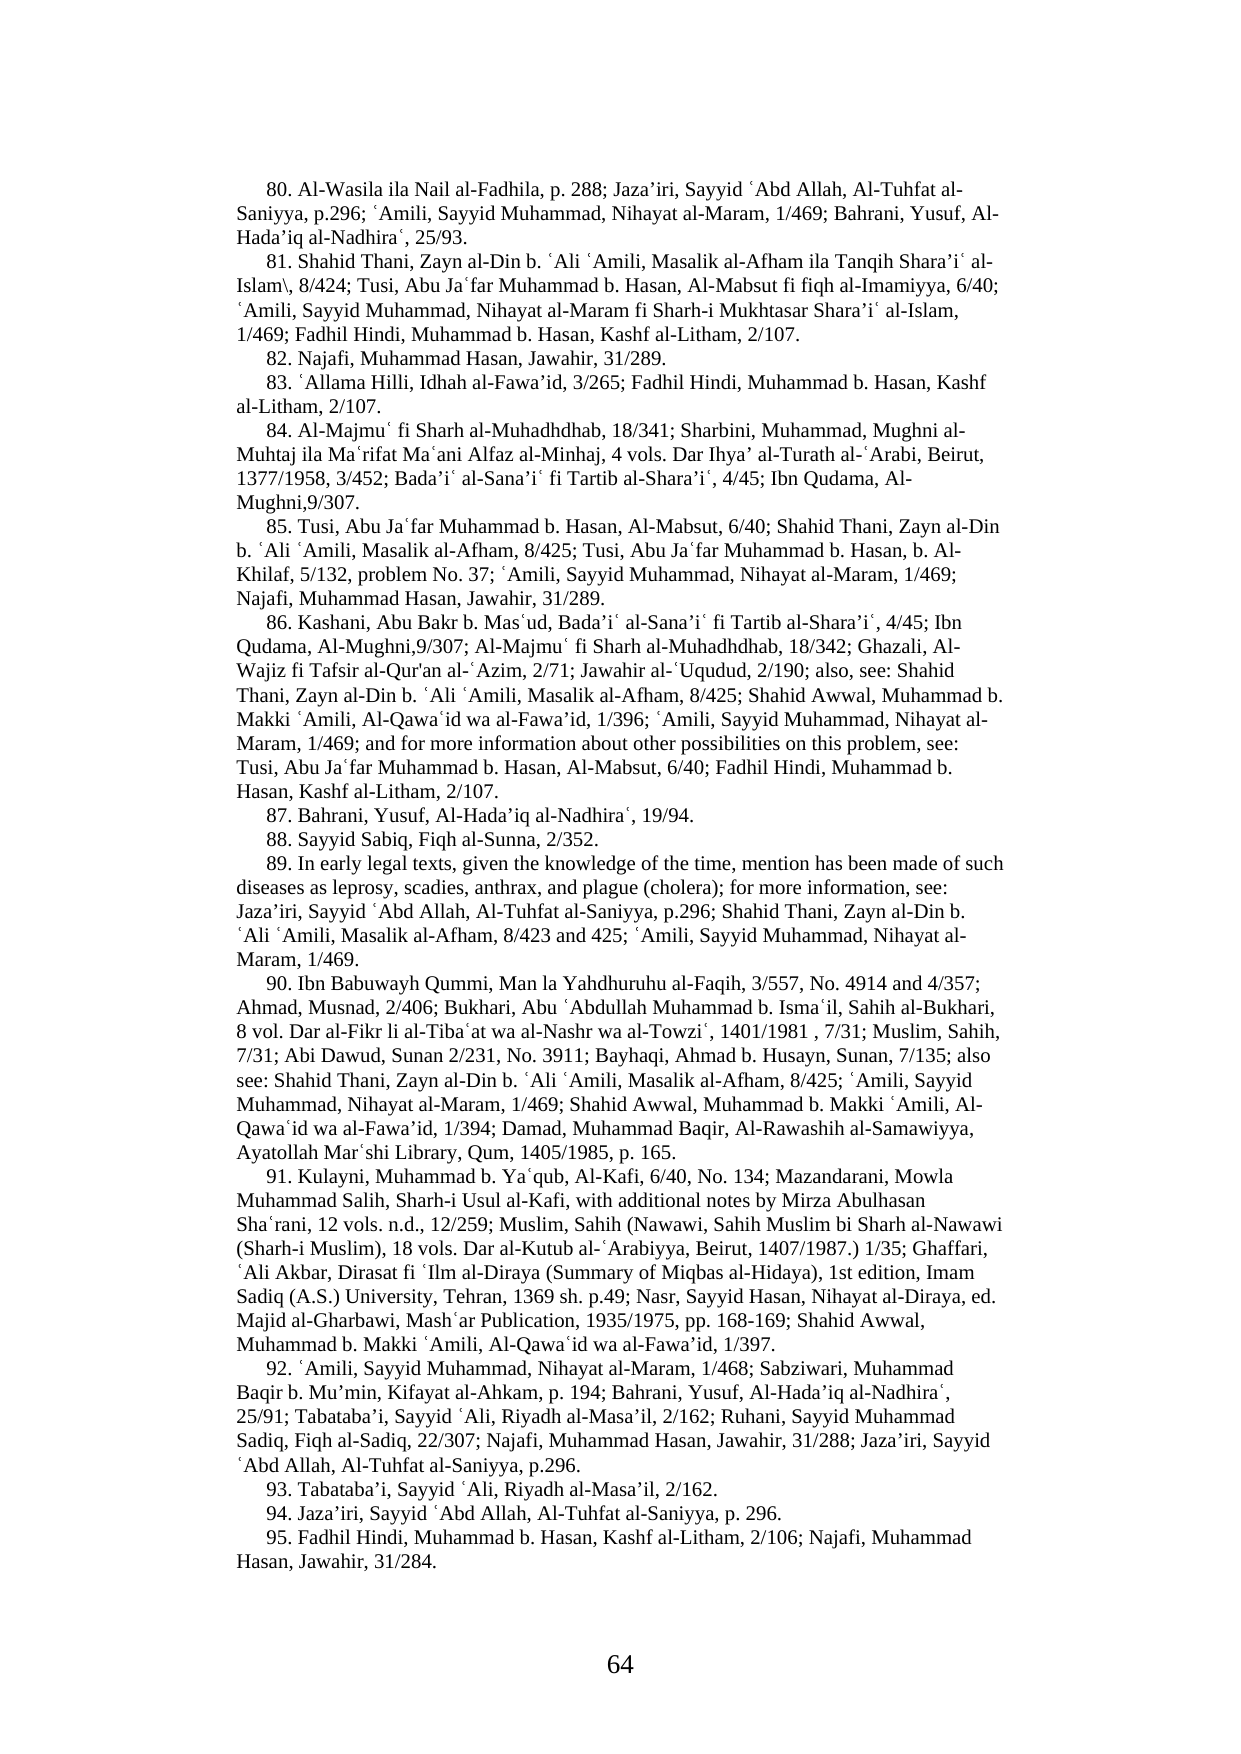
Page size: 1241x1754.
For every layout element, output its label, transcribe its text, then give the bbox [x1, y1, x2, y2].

text 81. Shahid Thani, Zayn al-Din b. ʿAli ʿAmili, Masalik al-Afham ila Tanqih Shara’iʿ al-Islam\, 8/424; Tusi, Abu Jaʿfar Muhammad b. Hasan, Al-Mabsut fi fiqh al-Imamiyya, 6/40; ʿAmili, Sayyid Muhammad, Nihayat al-Maram fi Sharh-i Mukhtasar Shara’iʿ al-Islam, 1/469; Fadhil Hindi, Muhammad b. Hasan, Kashf al-Litham, 2/107. [236, 249, 1004, 346]
text 87. Bahrani, Yusuf, Al-Hada’iq al-Nadhiraʿ, 19/94. [236, 803, 1004, 827]
text 95. Fadhil Hindi, Muhammad b. Hasan, Kashf al-Litham, 2/106; Najafi, Muhammad Hasan, Jawahir, 31/284. [236, 1525, 1004, 1573]
text 83. ʿAllama Hilli, Idhah al-Fawa’id, 3/265; Fadhil Hindi, Muhammad b. Hasan, Kashf al-Litham, 2/107. [236, 370, 1004, 418]
text 91. Kulayni, Muhammad b. Yaʿqub, Al-Kafi, 6/40, No. 134; Mazandarani, Mowla Muhammad Salih, Sharh-i Usul al-Kafi, with additional notes by Mirza Abulhasan Shaʿrani, 12 vols. n.d., 12/259; Muslim, Sahih (Nawawi, Sahih Muslim bi Sharh al-Nawawi (Sharh-i Muslim), 18 vols. Dar al-Kutub al-ʿArabiyya, Beirut, 1407/1987.) 1/35; Ghaffari, ʿAli Akbar, Dirasat fi ʿIlm al-Diraya (Summary of Miqbas al-Hidaya), 1st edition, Imam Sadiq (A.S.) University, Tehran, 1369 sh. p.49; Nasr, Sayyid Hasan, Nihayat al-Diraya, ed. Majid al-Gharbawi, Mashʿar Publication, 1935/1975, pp. 168-169; Shahid Awwal, Muhammad b. Makki ʿAmili, Al-Qawaʿid wa al-Fawa’id, 1/397. [236, 1164, 1004, 1356]
text 80. Al-Wasila ila Nail al-Fadhila, p. 288; Jaza’iri, Sayyid ʿAbd Allah, Al-Tuhfat al-Saniyya, p.296; ʿAmili, Sayyid Muhammad, Nihayat al-Maram, 1/469; Bahrani, Yusuf, Al-Hada’iq al-Nadhiraʿ, 25/93. [236, 177, 1004, 249]
text 85. Tusi, Abu Jaʿfar Muhammad b. Hasan, Al-Mabsut, 6/40; Shahid Thani, Zayn al-Din b. ʿAli ʿAmili, Masalik al-Afham, 8/425; Tusi, Abu Jaʿfar Muhammad b. Hasan, b. Al-Khilaf, 5/132, problem No. 37; ʿAmili, Sayyid Muhammad, Nihayat al-Maram, 1/469; Najafi, Muhammad Hasan, Jawahir, 31/289. [236, 514, 1004, 610]
text 93. Tabataba’i, Sayyid ʿAli, Riyadh al-Masa’il, 2/162. [236, 1477, 1004, 1501]
text 86. Kashani, Abu Bakr b. Masʿud, Bada’iʿ al-Sana’iʿ fi Tartib al-Shara’iʿ, 4/45; Ibn Qudama, Al-Mughni,9/307; Al-Majmuʿ fi Sharh al-Muhadhdhab, 18/342; Ghazali, Al-Wajiz fi Tafsir al-Qur'an al-ʿAzim, 2/71; Jawahir al-ʿUqudud, 2/190; also, see: Shahid Thani, Zayn al-Din b. ʿAli ʿAmili, Masalik al-Afham, 8/425; Shahid Awwal, Muhammad b. Makki ʿAmili, Al-Qawaʿid wa al-Fawa’id, 1/396; ʿAmili, Sayyid Muhammad, Nihayat al-Maram, 1/469; and for more information about other possibilities on this problem, see: Tusi, Abu Jaʿfar Muhammad b. Hasan, Al-Mabsut, 6/40; Fadhil Hindi, Muhammad b. Hasan, Kashf al-Litham, 2/107. [236, 610, 1004, 803]
text 88. Sayyid Sabiq, Fiqh al-Sunna, 2/352. [236, 827, 1004, 851]
text 94. Jaza’iri, Sayyid ʿAbd Allah, Al-Tuhfat al-Saniyya, p. 296. [236, 1501, 1004, 1525]
text 82. Najafi, Muhammad Hasan, Jawahir, 31/289. [236, 346, 1004, 370]
text 84. Al-Majmuʿ fi Sharh al-Muhadhdhab, 18/341; Sharbini, Muhammad, Mughni al-Muhtaj ila Maʿrifat Maʿani Alfaz al-Minhaj, 4 vols. Dar Ihya’ al-Turath al-ʿArabi, Beirut, 1377/1958, 3/452; Bada’iʿ al-Sana’iʿ fi Tartib al-Shara’iʿ, 4/45; Ibn Qudama, Al-Mughni,9/307. [236, 418, 1004, 514]
text 92. ʿAmili, Sayyid Muhammad, Nihayat al-Maram, 1/468; Sabziwari, Muhammad Baqir b. Mu’min, Kifayat al-Ahkam, p. 194; Bahrani, Yusuf, Al-Hada’iq al-Nadhiraʿ, 25/91; Tabataba’i, Sayyid ʿAli, Riyadh al-Masa’il, 2/162; Ruhani, Sayyid Muhammad Sadiq, Fiqh al-Sadiq, 22/307; Najafi, Muhammad Hasan, Jawahir, 31/288; Jaza’iri, Sayyid ʿAbd Allah, Al-Tuhfat al-Saniyya, p.296. [236, 1356, 1004, 1477]
text 89. In early legal texts, given the knowledge of the time, mention has been made of such diseases as leprosy, scadies, anthrax, and plague (cholera); for more information, see: Jaza’iri, Sayyid ʿAbd Allah, Al-Tuhfat al-Saniyya, p.296; Shahid Thani, Zayn al-Din b. ʿAli ʿAmili, Masalik al-Afham, 8/423 and 425; ʿAmili, Sayyid Muhammad, Nihayat al-Maram, 1/469. [236, 851, 1004, 971]
text 90. Ibn Babuwayh Qummi, Man la Yahdhuruhu al-Faqih, 3/557, No. 4914 and 4/357; Ahmad, Musnad, 2/406; Bukhari, Abu ʿAbdullah Muhammad b. Ismaʿil, Sahih al-Bukhari, 8 vol. Dar al-Fikr li al-Tibaʿat wa al-Nashr wa al-Towziʿ, 1401/1981 , 7/31; Muslim, Sahih, 7/31; Abi Dawud, Sunan 2/231, No. 3911; Bayhaqi, Ahmad b. Husayn, Sunan, 7/135; also see: Shahid Thani, Zayn al-Din b. ʿAli ʿAmili, Masalik al-Afham, 8/425; ʿAmili, Sayyid Muhammad, Nihayat al-Maram, 1/469; Shahid Awwal, Muhammad b. Makki ʿAmili, Al-Qawaʿid wa al-Fawa’id, 1/394; Damad, Muhammad Baqir, Al-Rawashih al-Samawiyya, Ayatollah Marʿshi Library, Qum, 1405/1985, p. 165. [236, 971, 1004, 1164]
